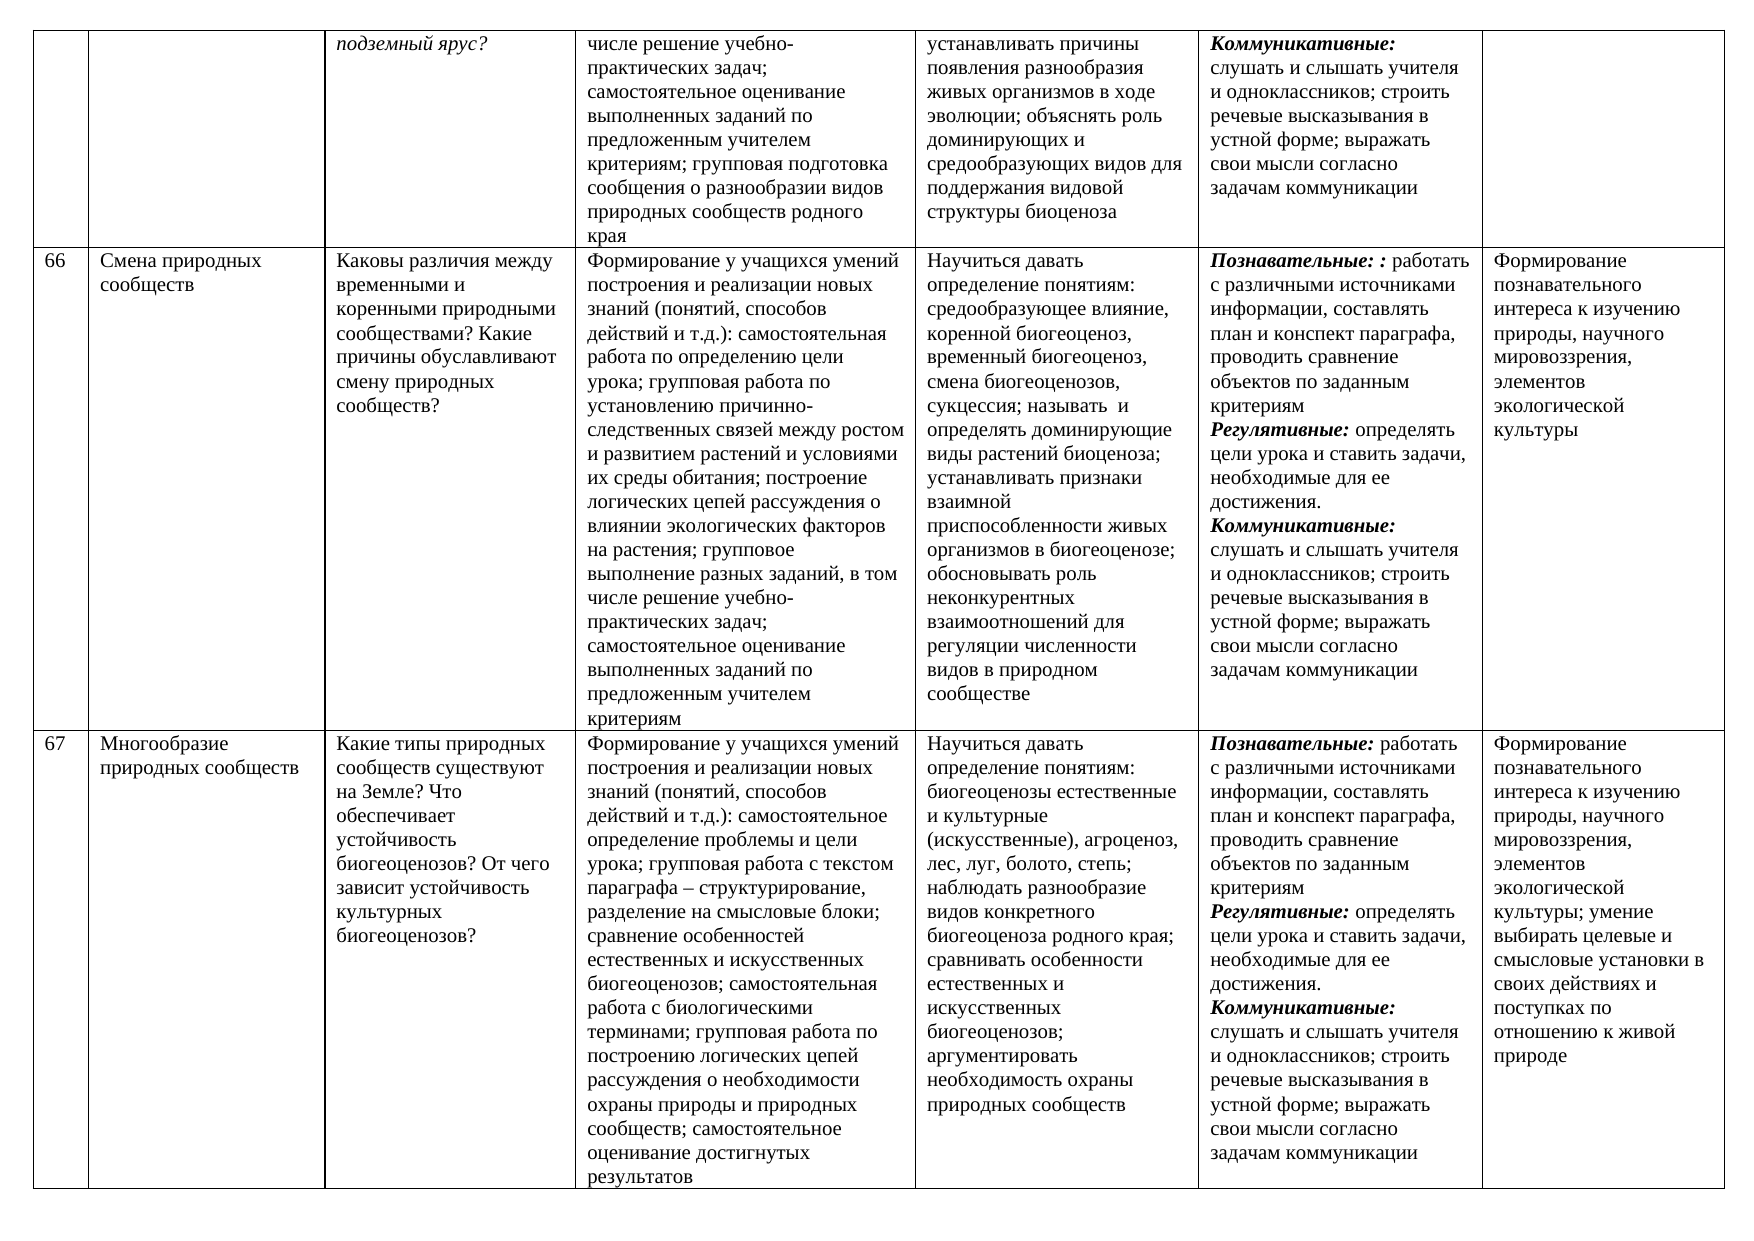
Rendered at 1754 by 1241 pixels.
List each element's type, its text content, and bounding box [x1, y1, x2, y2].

table_cell Каковы различия между временными и коренными природными сообществами? Какие причины обуславливают смену природных сообществ? [326, 248, 575, 729]
table_cell Формирование познавательного интереса к изучению природы, научного мировоззрения, элементов экологической культуры; умение выбирать целевые и смысловые установки в своих действиях и поступках по отношению к живой природе [1483, 731, 1724, 1188]
table_cell 67 [34, 731, 88, 1188]
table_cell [1483, 31, 1724, 247]
table_cell Формирование у учащихся умений построения и реализации новых знаний (понятий, способов действий и т.д.): самостоятельное определение проблемы и цели урока; групповая работа с текстом параграфа – структурирование, разделение на смысловые блоки; сравнение особенностей естественных и искусственных биогеоценозов; самостоятельная работа с биологическими терминами; групповая работа по построению логических цепей рассуждения о необходимости охраны природы и природных сообществ; самостоятельное оценивание достигнутых результатов [576, 731, 915, 1188]
table_cell 66 [34, 248, 88, 729]
table_cell Формирование познавательного интереса к изучению природы, научного мировоззрения, элементов экологической культуры [1483, 248, 1724, 729]
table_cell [89, 31, 324, 247]
table_cell Формирование у учащихся умений построения и реализации новых знаний (понятий, способов действий и т.д.): самостоятельная работа по определению цели урока; групповая работа по установлению причинно-следственных связей между ростом и развитием растений и условиями их среды обитания; построение логических цепей рассуждения о влиянии экологических факторов на растения; групповое выполнение разных заданий, в том числе решение учебно-практических задач; самостоятельное оценивание выполненных заданий по предложенным учителем критериям [576, 248, 915, 729]
table_cell Смена природных сообществ [89, 248, 324, 729]
table_cell Научиться давать определение понятиям: биогеоценозы естественные и культурные (искусственные), агроценоз, лес, луг, болото, степь; наблюдать разнообразие видов конкретного биогеоценоза родного края; сравнивать особенности естественных и искусственных биогеоценозов; аргументировать необходимость охраны природных сообществ [916, 731, 1198, 1188]
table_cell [916, 31, 1198, 247]
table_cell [1199, 31, 1482, 247]
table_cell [576, 31, 915, 247]
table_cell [326, 31, 575, 247]
table_cell Многообразие природных сообществ [89, 731, 324, 1188]
table_cell Какие типы природных сообществ существуют на Земле? Что обеспечивает устойчивость биогеоценозов? От чего зависит устойчивость культурных биогеоценозов? [326, 731, 575, 1188]
table_cell Научиться давать определение понятиям: средообразующее влияние, коренной биогеоценоз, временный биогеоценоз, смена биогеоценозов, сукцессия; называть и определять доминирующие виды растений биоценоза; устанавливать признаки взаимной приспособленности живых организмов в биогеоценозе; обосновывать роль неконкурентных взаимоотношений для регуляции численности видов в природном сообществе [916, 248, 1198, 729]
table_cell Познавательные: работать с различными источниками информации, составлять план и конспект параграфа, проводить сравнение объектов по заданным критериям Регулятивные: определять цели урока и ставить задачи, необходимые для ее достижения. Коммуникативные: слушать и слышать учителя и одноклассников; строить речевые высказывания в устной форме; выражать свои мысли согласно задачам коммуникации [1199, 731, 1482, 1188]
table_cell 65 [34, 31, 88, 247]
